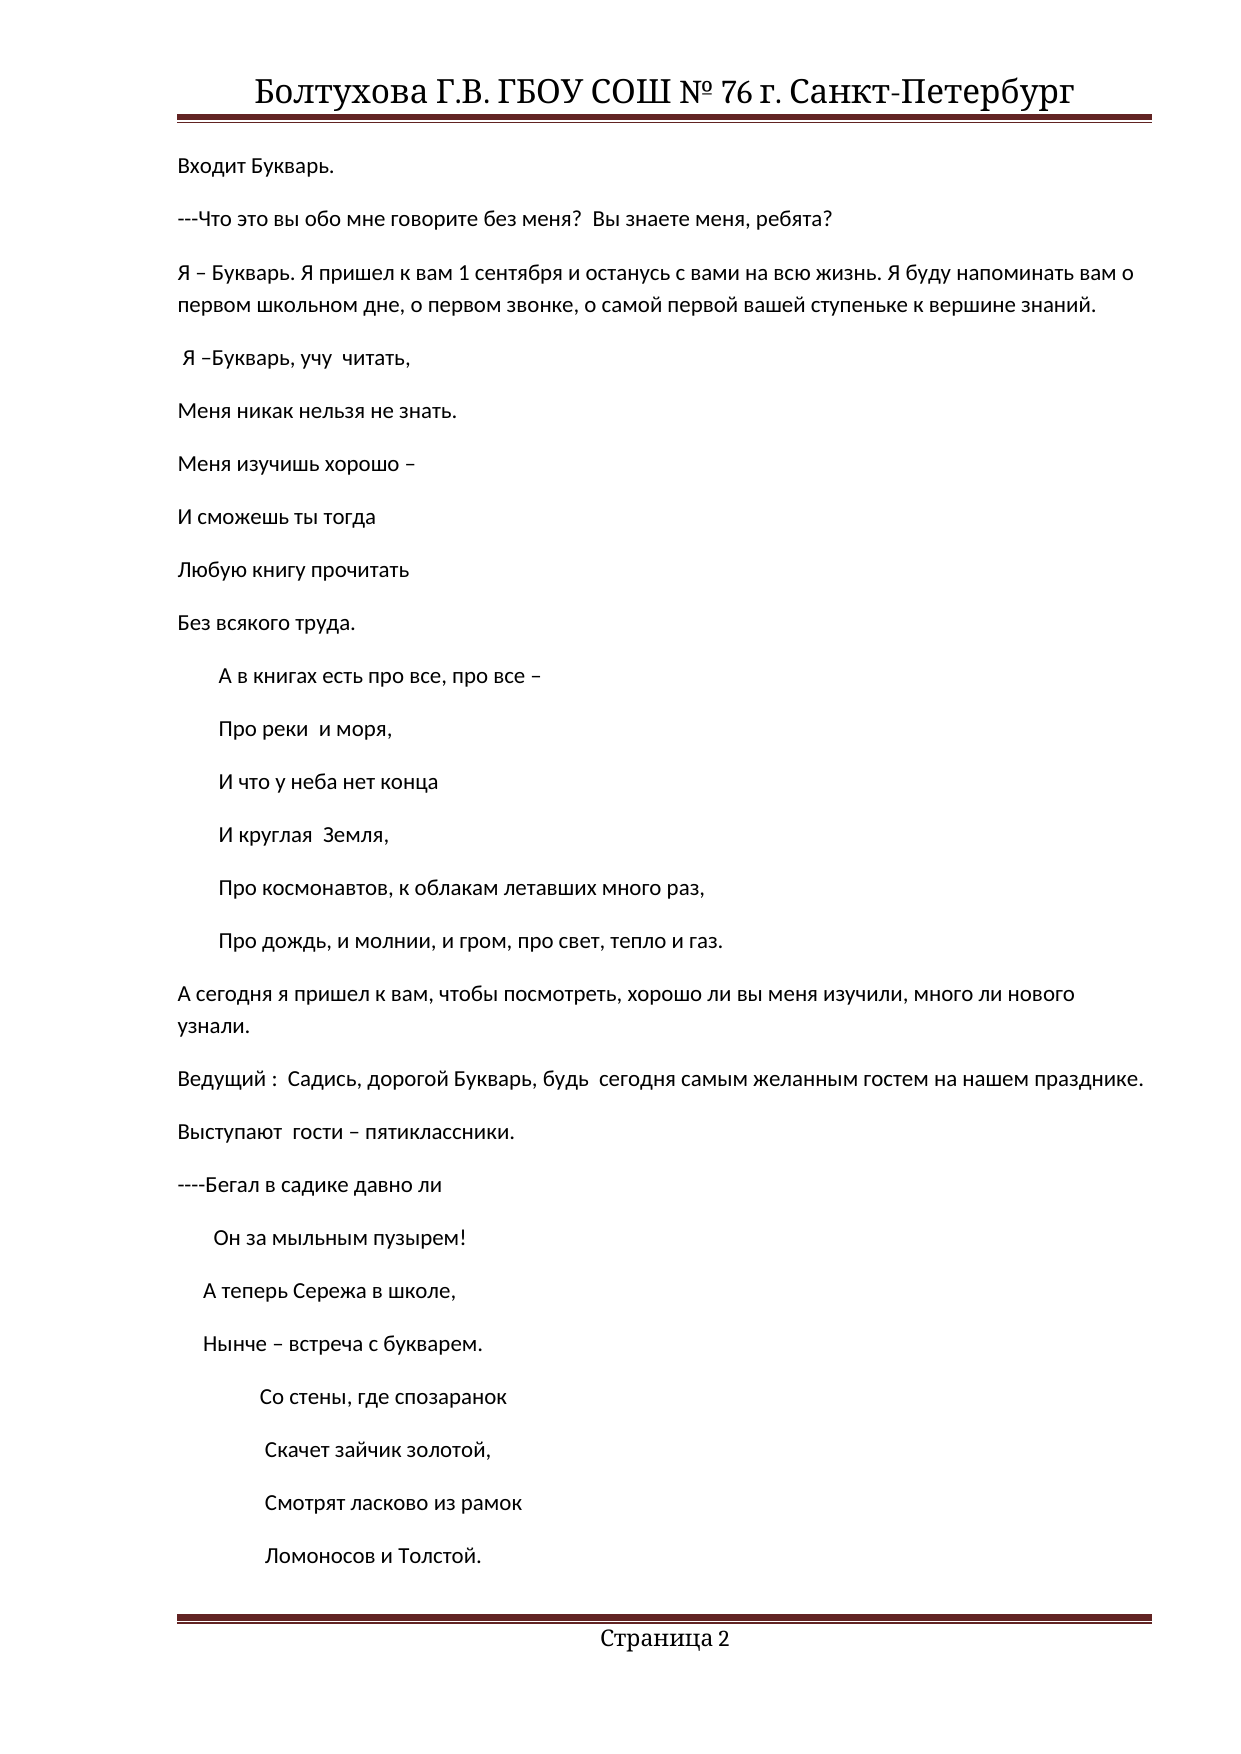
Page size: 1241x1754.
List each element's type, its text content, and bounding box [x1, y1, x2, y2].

text Скачет зайчик золотой, [177, 1435, 1152, 1463]
text И что у неба нет конца [177, 767, 1152, 795]
text Выступают гости – пятиклассники. [177, 1117, 1152, 1145]
text Я – Букварь. Я пришел к вам 1 сентября и останусь с вами на всю жизнь. Я буду напоминать вам о первом школьном дне, о первом звонке, о самой первой вашей ступеньке к вершине знаний. [177, 258, 1152, 318]
text ---Что это вы обо мне говорите без меня? Вы знаете меня, ребята? [177, 204, 1152, 233]
text А в книгах есть про все, про все – [177, 661, 1152, 689]
text Про дождь, и молнии, и гром, про свет, тепло и газ. [177, 926, 1152, 954]
text И сможешь ты тогда [177, 502, 1152, 530]
text Меня никак нельзя не знать. [177, 396, 1152, 424]
text Я –Букварь, учу читать, [177, 343, 1152, 371]
text Нынче – встреча с букварем. [177, 1329, 1152, 1357]
text Ломоносов и Толстой. [177, 1541, 1152, 1569]
text Без всякого труда. [177, 608, 1152, 636]
text И круглая Земля, [177, 820, 1152, 848]
text А теперь Сережа в школе, [177, 1276, 1152, 1304]
text А сегодня я пришел к вам, чтобы посмотреть, хорошо ли вы меня изучили, много ли нового узнали. [177, 979, 1152, 1039]
text Про реки и моря, [177, 714, 1152, 742]
text Входит Букварь. [177, 152, 1152, 179]
text Ведущий : Садись, дорогой Букварь, будь сегодня самым желанным гостем на нашем празднике. [177, 1064, 1152, 1092]
text Меня изучишь хорошо – [177, 449, 1152, 477]
text ----Бегал в садике давно ли [177, 1170, 1152, 1198]
text Любую книгу прочитать [177, 555, 1152, 583]
text Смотрят ласково из рамок [177, 1488, 1152, 1516]
text Со стены, где спозаранок [177, 1382, 1152, 1410]
text Он за мыльным пузырем! [177, 1223, 1152, 1251]
text Про космонавтов, к облакам летавших много раз, [177, 873, 1152, 901]
